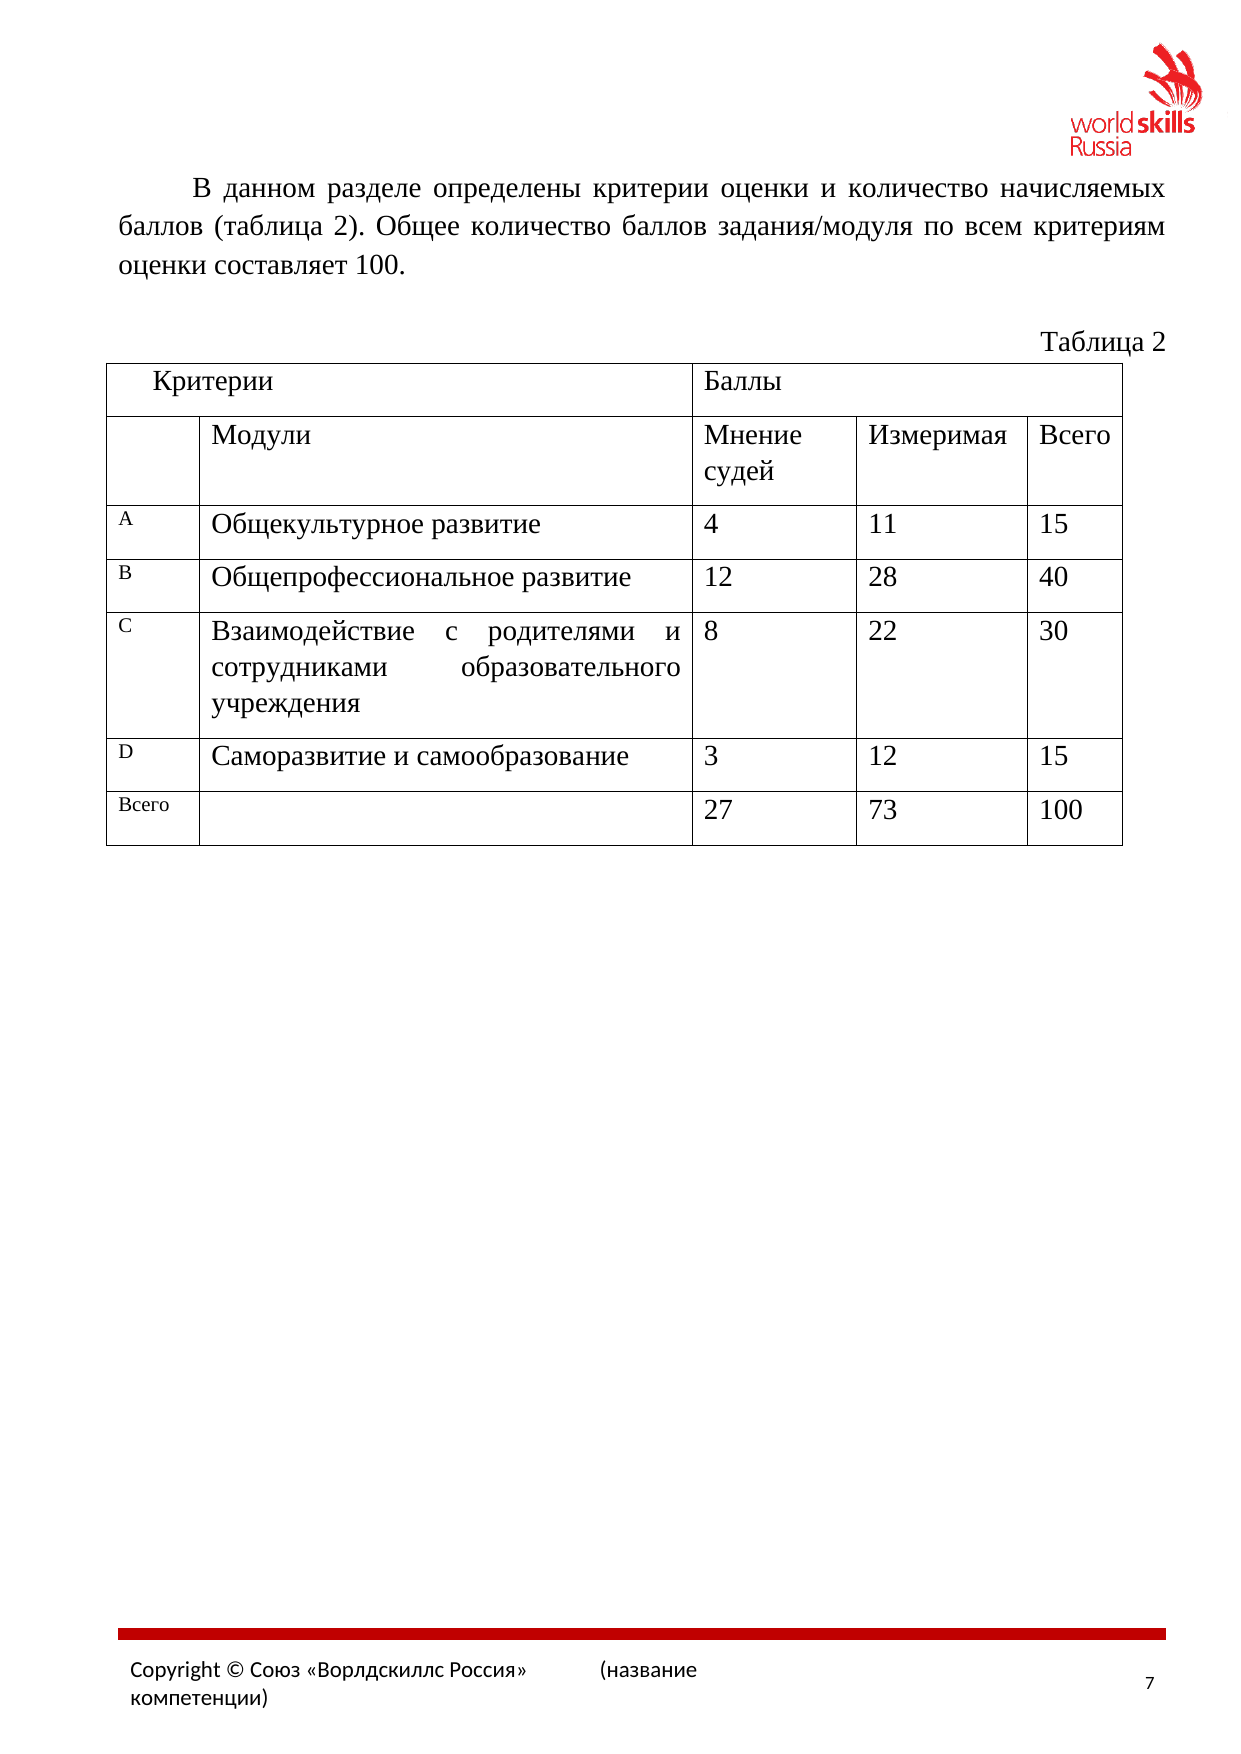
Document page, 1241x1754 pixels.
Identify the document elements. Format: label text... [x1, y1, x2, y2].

table_cell Модули [200, 417, 692, 505]
table_cell [107, 417, 199, 505]
picture [1071, 42, 1228, 156]
table_cell [200, 792, 692, 845]
text Таблица 2 [118, 324, 1166, 357]
text В данном разделе определены критерии оценки и количество начисляемых баллов (таблица 2). Общее количество баллов задания/модуля по всем критериям оценки составляет 100. [118, 170, 1166, 280]
table_cell Всего [1028, 417, 1122, 505]
table_cell B [107, 560, 199, 612]
table_cell 3 [693, 739, 856, 791]
table_cell Взаимодействие с родителями и сотрудниками образовательного учреждения [200, 613, 692, 737]
table_cell 100 [1028, 792, 1122, 845]
table_cell Саморазвитие и самообразование [200, 739, 692, 791]
table_cell 40 [1028, 560, 1122, 612]
table_header КрКритерии [107, 364, 692, 416]
table_cell 15 [1028, 739, 1122, 791]
table_cell Мнение судей [693, 417, 856, 505]
table_cell D [107, 739, 199, 791]
table_cell 22 [857, 613, 1027, 737]
table_cell 28 [857, 560, 1027, 612]
table_header Баллы [693, 364, 1122, 416]
table_cell 4 [693, 506, 856, 558]
table_cell 15 [1028, 506, 1122, 558]
table_cell 12 [693, 560, 856, 612]
table_cell Измеримая [857, 417, 1027, 505]
table_cell Общепрофессиональное развитие [200, 560, 692, 612]
table_cell 11 [857, 506, 1027, 558]
table_cell 27 [693, 792, 856, 845]
table_cell A [107, 506, 199, 558]
table_cell 30 [1028, 613, 1122, 737]
table_cell 12 [857, 739, 1027, 791]
table_cell Общекультурное развитие [200, 506, 692, 558]
table_cell Всего [107, 792, 199, 845]
table_cell C [107, 613, 199, 737]
table_cell 8 [693, 613, 856, 737]
table_cell 73 [857, 792, 1027, 845]
